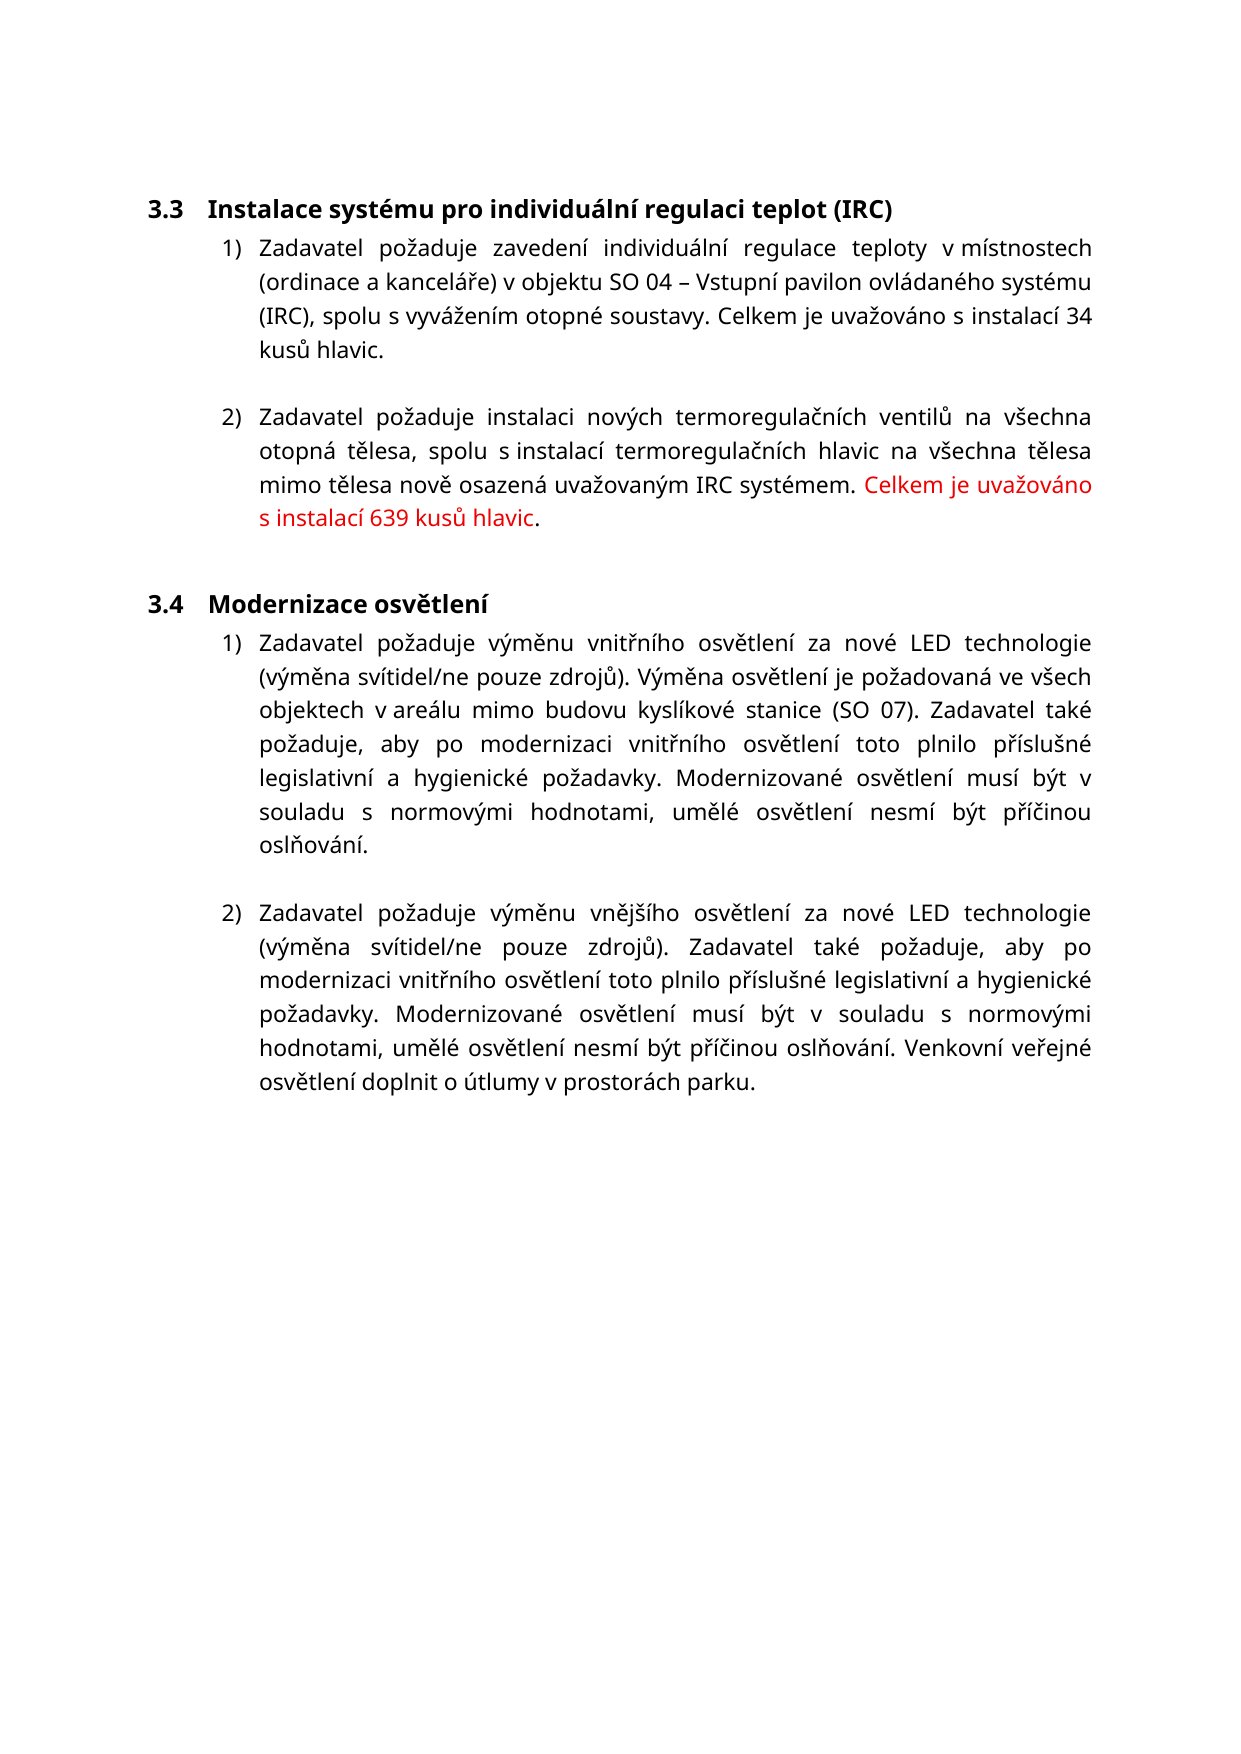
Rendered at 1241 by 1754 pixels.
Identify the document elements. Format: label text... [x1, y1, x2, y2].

list Zadavatel požaduje instalaci nových termoregulačních ventilů na všechna otopná tělesa, spolu s instalací termoregulačních hlavic na všechna tělesa mimo tělesa nově osazená uvažovaným IRC systémem. Celkem je uvažováno s instalací 639 kusů hlavic. [221, 401, 1092, 533]
list Zadavatel požaduje zavedení individuální regulace teploty v místnostech (ordinace a kanceláře) v objektu SO 04 – Vstupní pavilon ovládaného systému (IRC), spolu s vyvážením otopné soustavy. Celkem je uvažováno s instalací 34 kusů hlavic. [221, 232, 1092, 365]
subtitle Modernizace osvětlení [148, 586, 1092, 621]
subtitle Instalace systému pro individuální regulaci teplot (IRC) [148, 192, 1092, 226]
list Zadavatel požaduje výměnu vnitřního osvětlení za nové LED technologie (výměna svítidel/ne pouze zdrojů). Výměna osvětlení je požadovaná ve všech objektech v areálu mimo budovu kyslíkové stanice (SO 07). Zadavatel také požaduje, aby po modernizaci vnitřního osvětlení toto plnilo příslušné legislativní a hygienické požadavky. Modernizované osvětlení musí být v souladu s normovými hodnotami, umělé osvětlení nesmí být příčinou oslňování. [221, 627, 1092, 861]
list Zadavatel požaduje výměnu vnějšího osvětlení za nové LED technologie (výměna svítidel/ne pouze zdrojů). Zadavatel také požaduje, aby po modernizaci vnitřního osvětlení toto plnilo příslušné legislativní a hygienické požadavky. Modernizované osvětlení musí být v souladu s normovými hodnotami, umělé osvětlení nesmí být příčinou oslňování. Venkovní veřejné osvětlení doplnit o útlumy v prostorách parku. [221, 897, 1092, 1097]
